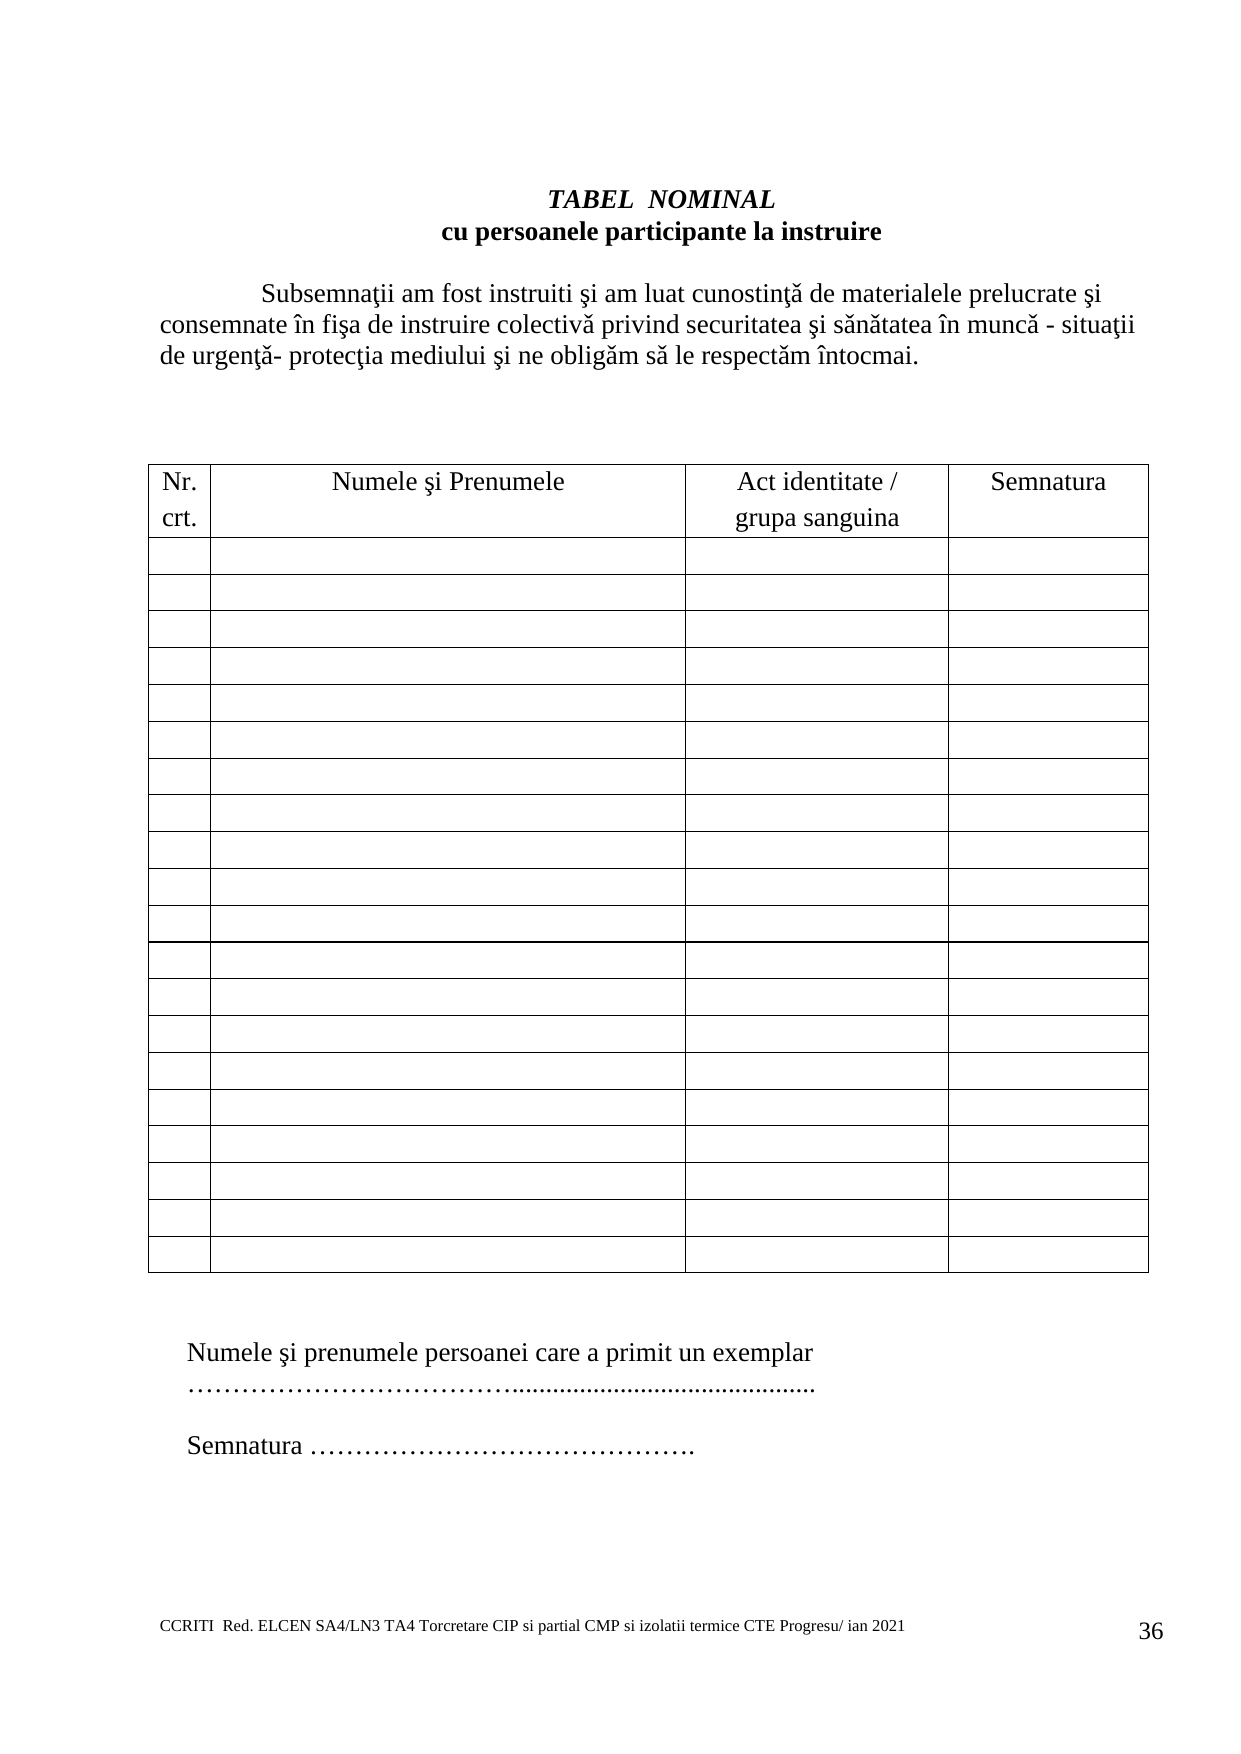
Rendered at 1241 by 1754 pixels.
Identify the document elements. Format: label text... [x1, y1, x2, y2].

table_cell [686, 1126, 948, 1162]
table_cell [149, 685, 210, 721]
table_cell [211, 1163, 685, 1199]
table_cell [211, 1237, 685, 1272]
table_cell [211, 1016, 685, 1052]
table_header Act identitate / grupa sanguina [686, 465, 948, 537]
table_cell [686, 1200, 948, 1236]
table_cell [211, 1053, 685, 1088]
table_cell [149, 979, 210, 1015]
table_cell [149, 1237, 210, 1272]
table_cell [211, 611, 685, 647]
table_cell [949, 538, 1148, 574]
table_cell [686, 538, 948, 574]
table_cell [149, 906, 210, 941]
table_cell [949, 1200, 1148, 1236]
text Numele şi prenumele persoanei care a primit un exemplar [159, 1336, 1163, 1367]
table_cell [686, 795, 948, 831]
table_cell [211, 979, 685, 1015]
table_cell [949, 1163, 1148, 1199]
table_cell [949, 648, 1148, 684]
table_cell [149, 795, 210, 831]
table_cell [686, 648, 948, 684]
table_cell [949, 611, 1148, 647]
table_cell [149, 648, 210, 684]
table_cell [149, 943, 210, 978]
table_cell [949, 759, 1148, 794]
table_cell [949, 1090, 1148, 1125]
table_cell [149, 1163, 210, 1199]
table_cell [949, 685, 1148, 721]
table_cell [149, 722, 210, 757]
table_cell [949, 906, 1148, 941]
table_cell [686, 611, 948, 647]
table_cell [686, 943, 948, 978]
table_cell [149, 1053, 210, 1088]
table_cell [686, 685, 948, 721]
table_cell [211, 906, 685, 941]
text ………………………………............................................. [159, 1367, 1163, 1398]
table_cell [149, 1126, 210, 1162]
table_cell [211, 685, 685, 721]
table_cell [211, 648, 685, 684]
table_cell [149, 832, 210, 868]
table_cell [949, 795, 1148, 831]
table_cell [949, 869, 1148, 904]
table_header Semnatura [949, 465, 1148, 537]
table_cell [686, 979, 948, 1015]
table_cell [949, 1016, 1148, 1052]
table_cell [949, 1237, 1148, 1272]
table_cell [686, 1090, 948, 1125]
table_cell [211, 1090, 685, 1125]
table_cell [949, 1053, 1148, 1088]
table_cell [149, 1016, 210, 1052]
table_cell [949, 1126, 1148, 1162]
table_cell [211, 869, 685, 904]
table_cell [686, 906, 948, 941]
table_cell [211, 795, 685, 831]
table_cell [211, 943, 685, 978]
text TABEL NOMINAL [159, 184, 1163, 215]
table_cell [211, 538, 685, 574]
table_cell [149, 1200, 210, 1236]
table_cell [949, 722, 1148, 757]
table_cell [686, 722, 948, 757]
table_cell [949, 832, 1148, 868]
table_cell [149, 1090, 210, 1125]
table_cell [149, 611, 210, 647]
table_cell [149, 538, 210, 574]
table_cell [686, 759, 948, 794]
table_cell [686, 832, 948, 868]
table_header Numele şi Prenumele [211, 465, 685, 537]
table_cell [686, 1237, 948, 1272]
table_cell [211, 759, 685, 794]
table_cell [949, 979, 1148, 1015]
table_cell [149, 869, 210, 904]
table_cell [949, 575, 1148, 610]
table_cell [211, 832, 685, 868]
text Subsemnaţii am fost instruiti şi am luat cunostinţǎ de materialele prelucrate şi consemnate în fişa de instruire colectivǎ privind securitatea şi sǎnǎtatea în muncǎ - situaţii de urgenţǎ- protecţia mediului şi ne obligǎm sǎ le respectǎm întocmai. [159, 277, 1163, 371]
table_header Nr. crt. [149, 465, 210, 537]
table_cell [149, 575, 210, 610]
table_cell [686, 1163, 948, 1199]
table_cell [686, 869, 948, 904]
table_cell [149, 759, 210, 794]
table_cell [686, 575, 948, 610]
table_cell [211, 1126, 685, 1162]
table_cell [211, 575, 685, 610]
table_cell [949, 943, 1148, 978]
table_cell [211, 1200, 685, 1236]
text cu persoanele participante la instruire [159, 215, 1163, 246]
table_cell [211, 722, 685, 757]
table_cell [686, 1016, 948, 1052]
table_cell [686, 1053, 948, 1088]
text Semnatura ……………………………………. [159, 1429, 1163, 1460]
